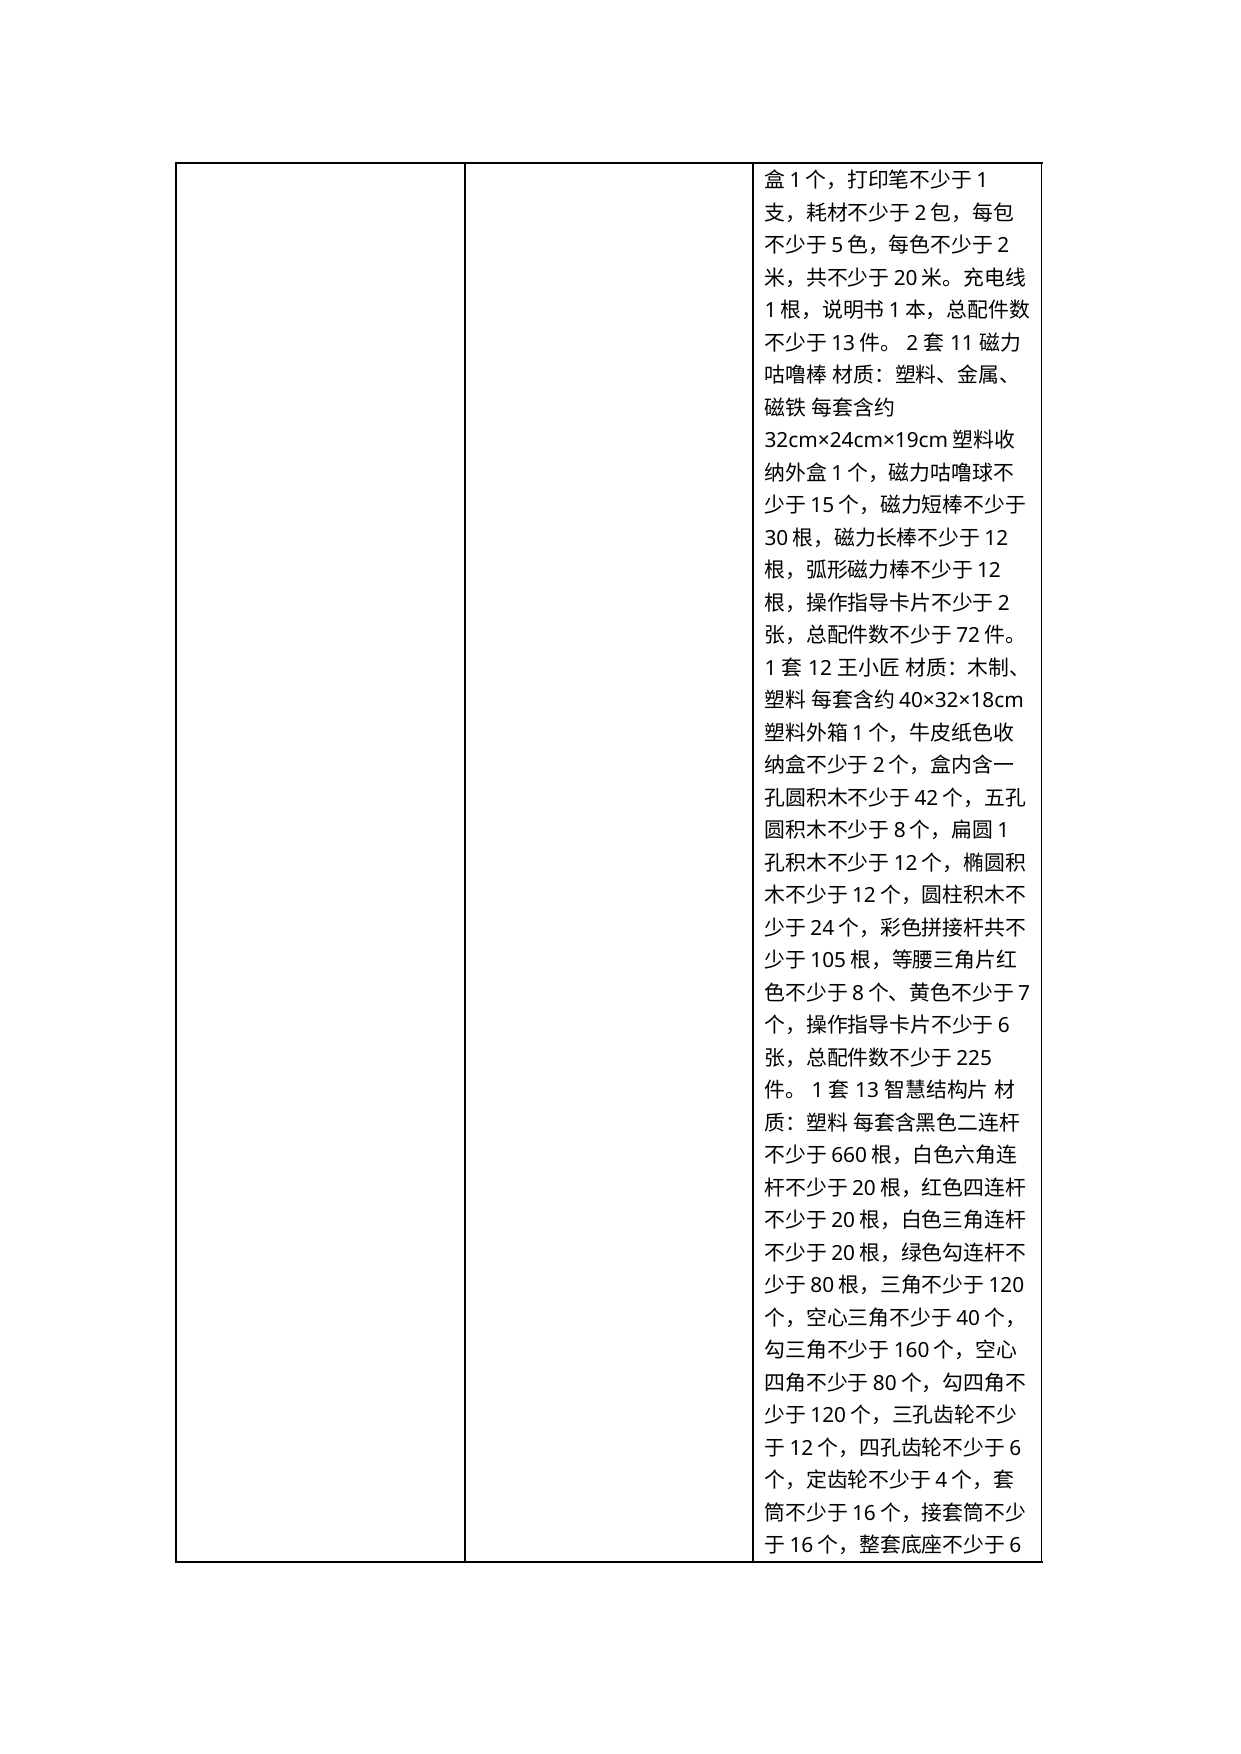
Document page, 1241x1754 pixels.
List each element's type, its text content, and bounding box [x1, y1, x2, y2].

table_cell 4 [177, 164, 464, 1561]
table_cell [754, 164, 1041, 1561]
table_cell [466, 164, 752, 1561]
